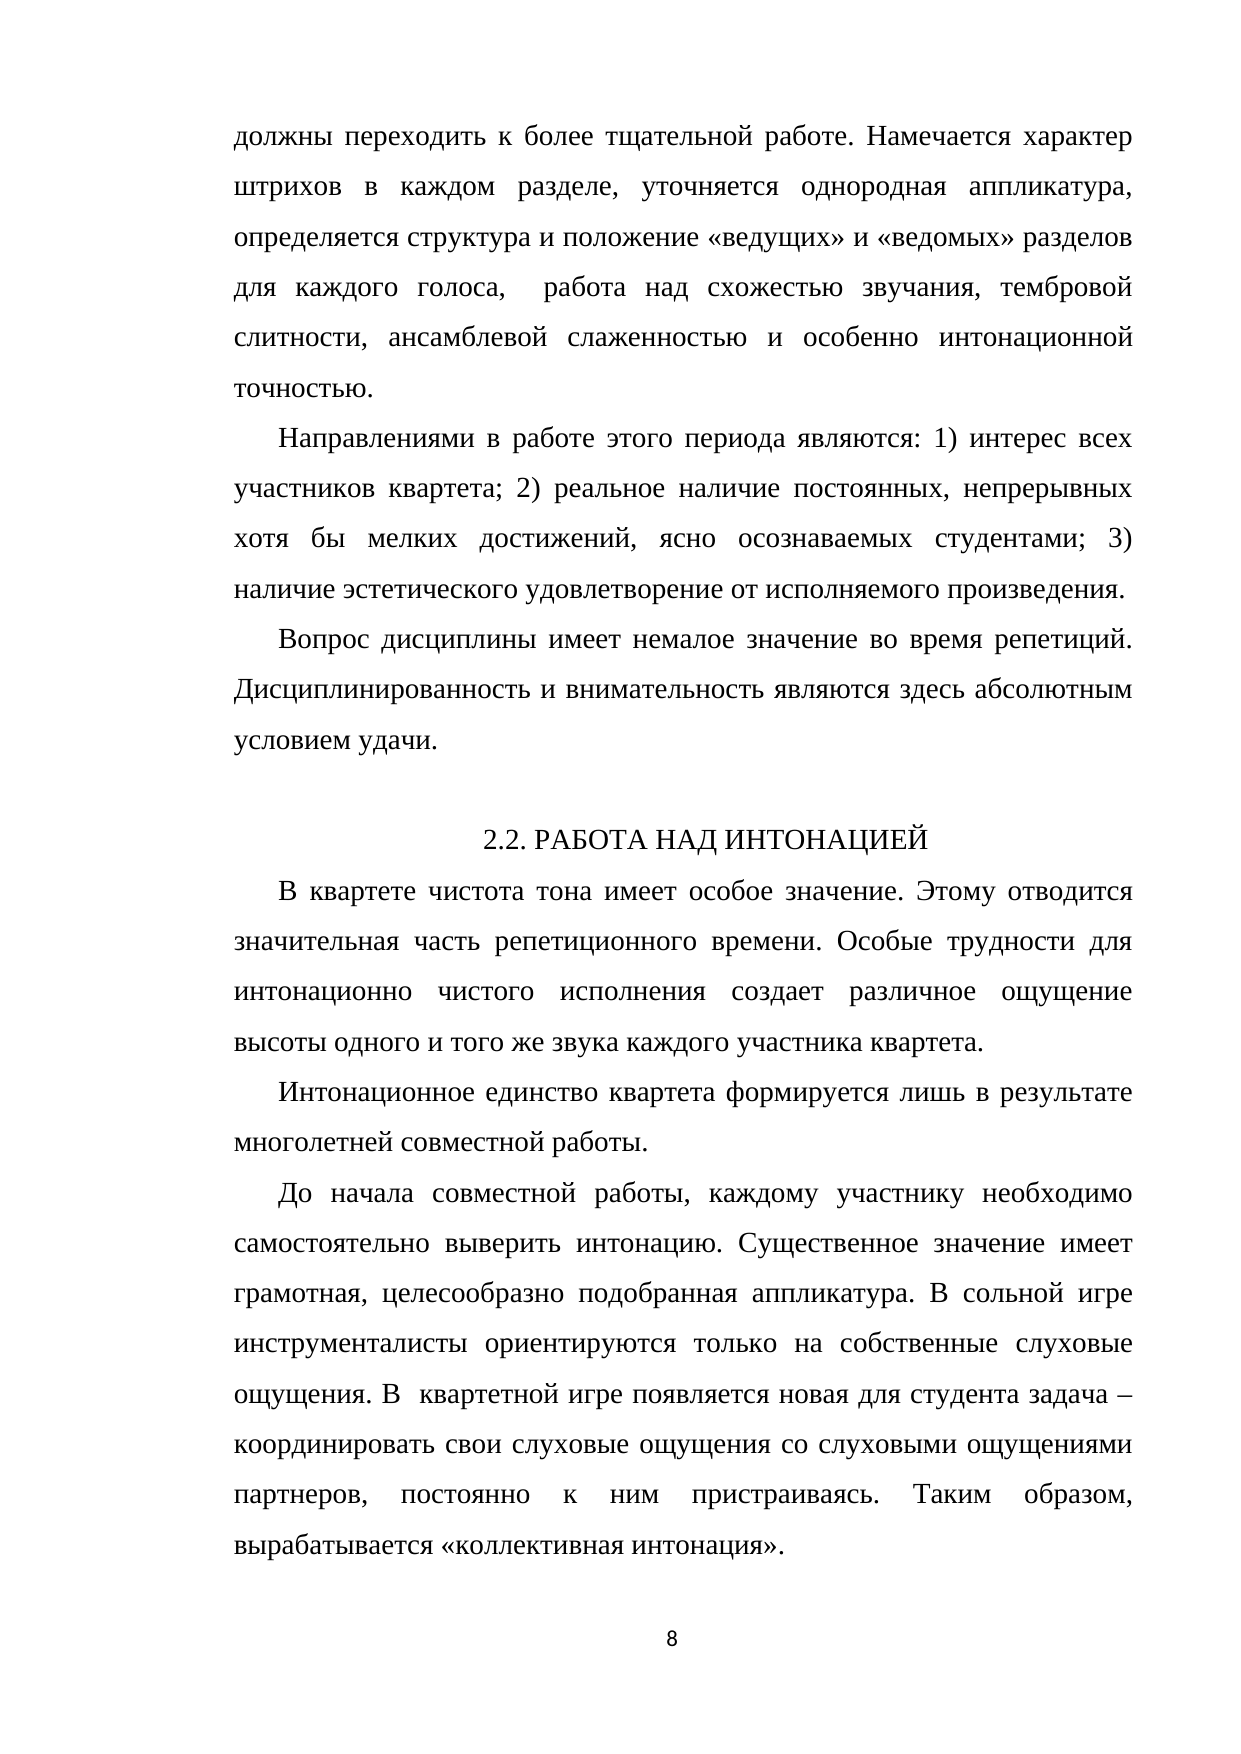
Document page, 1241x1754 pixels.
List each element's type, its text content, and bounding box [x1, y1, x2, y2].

text Вопрос дисциплины имеет немалое значение во время репетиций. Дисциплинированность и внимательность являются здесь абсолютным условием удачи. [233, 621, 1133, 755]
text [233, 118, 1133, 403]
text 2.2. РАБОТА НАД ИНТОНАЦИЕЙ [233, 822, 1133, 856]
text В квартете чистота тона имеет особое значение. Этому отводится значительная часть репетиционного времени. Особые трудности для интонационно чистого исполнения создает различное ощущение высоты одного и того же звука каждого участника квартета. [233, 873, 1133, 1057]
text До начала совместной работы, каждому участнику необходимо самостоятельно выверить интонацию. Существенное значение имеет грамотная, целесообразно подобранная аппликатура. В сольной игре инструменталисты ориентируются только на собственные слуховые ощущения. В квартетной игре появляется новая для студента задача – координировать свои слуховые ощущения со слуховыми ощущениями партнеров, постоянно к ним пристраиваясь. Таким образом, вырабатывается «коллективная интонация». [233, 1175, 1133, 1560]
text Направлениями в работе этого периода являются: 1) интерес всех участников квартета; 2) реальное наличие постоянных, непрерывных хотя бы мелких достижений, ясно осознаваемых студентами; 3) наличие эстетического удовлетворение от исполняемого произведения. [233, 420, 1133, 604]
text Интонационное единство квартета формируется лишь в результате многолетней совместной работы. [233, 1074, 1133, 1158]
